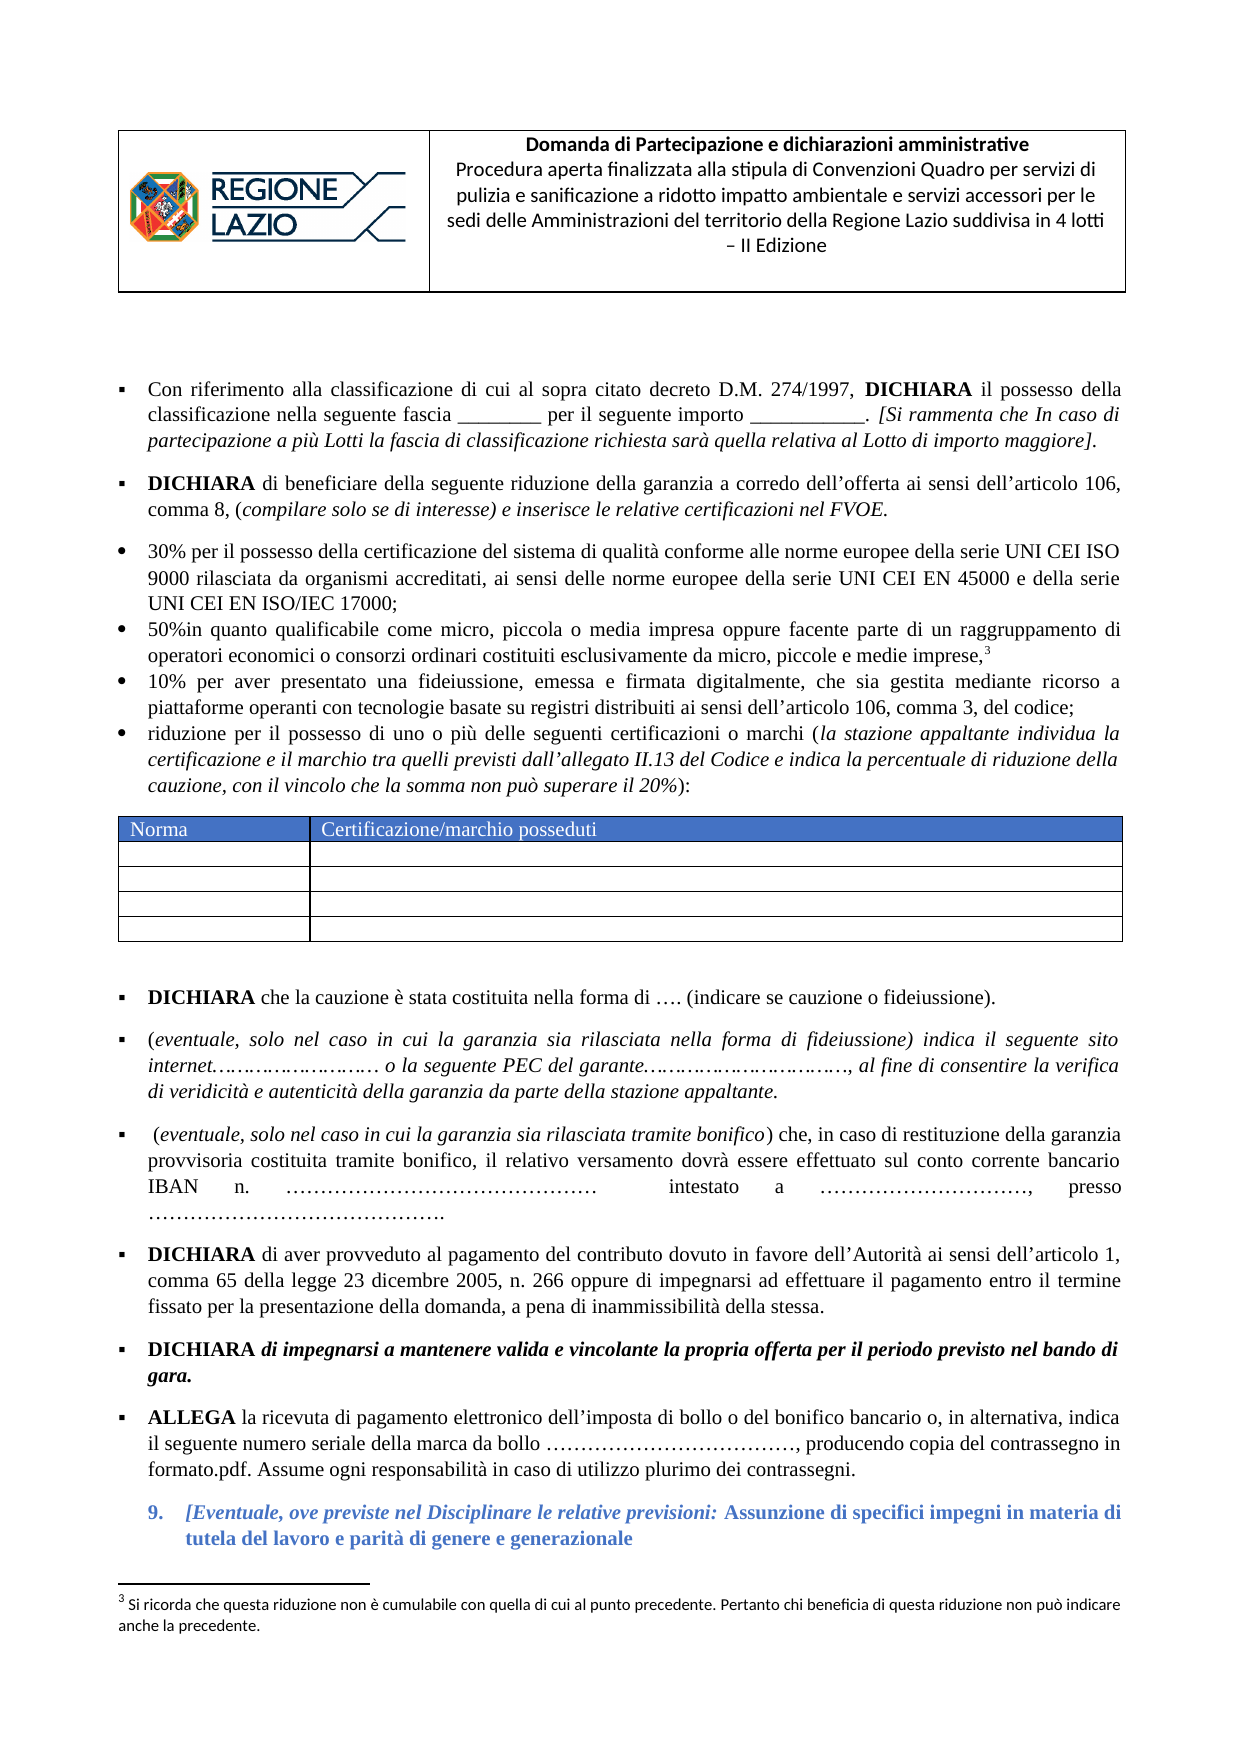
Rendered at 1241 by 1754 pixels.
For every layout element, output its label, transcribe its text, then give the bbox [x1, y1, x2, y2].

table_cell [119, 842, 309, 866]
list 10% per aver presentato una fideiussione, emessa e firmata digitalmente, che sia gestita mediante ricorso a piattaforme operanti con tecnologie basate su registri distribuiti ai sensi dell’articolo 106, comma 3, del codice; [118, 669, 1122, 719]
table_cell [119, 867, 309, 891]
text ▪ (eventuale, solo nel caso in cui la garanzia sia rilasciata nella forma di fideiussione) indica il seguente sito internet……………………… o la seguente PEC del garante……………………………, al fine di consentire la verifica di veridicità e autenticità della garanzia da parte della stazione appaltante. [118, 1027, 1122, 1103]
table_cell [311, 842, 1122, 866]
text ▪ (eventuale, solo nel caso in cui la garanzia sia rilasciata tramite bonifico) che, in caso di restituzione della garanzia provvisoria costituita tramite bonifico, il relativo versamento dovrà essere effettuato sul conto corrente bancario IBAN n. ……………………………………… intestato a …………………………, presso ……………………………………. [118, 1122, 1122, 1224]
table_header Certificazione/marchio posseduti [311, 817, 1122, 841]
list 30% per il possesso della certificazione del sistema di qualità conforme alle norme europee della serie UNI CEI ISO 9000 rilasciata da organismi accreditati, ai sensi delle norme europee della serie UNI CEI EN 45000 e della serie UNI CEI EN ISO/IEC 17000; [118, 539, 1122, 615]
list 50%in quanto qualificabile come micro, piccola o media impresa oppure facente parte di un raggruppamento di operatori economici o consorzi ordinari costituiti esclusivamente da micro, piccole e medie imprese, [118, 617, 1122, 667]
table_header Norma [119, 817, 309, 841]
table_cell [311, 867, 1122, 891]
table_cell [311, 917, 1122, 941]
table_cell [311, 892, 1122, 916]
text ▪ DICHIARA di beneficiare della seguente riduzione della garanzia a corredo dell’offerta ai sensi dell’articolo 106, comma 8, (compilare solo se di interesse) e inserisce le relative certificazioni nel FVOE. [118, 471, 1122, 521]
text ▪ ALLEGA la ricevuta di pagamento elettronico dell’imposta di bollo o del bonifico bancario o, in alternativa, indica il seguente numero seriale della marca da bollo ………………………………, producendo copia del contrassegno in formato.pdf. Assume ogni responsabilità in caso di utilizzo plurimo dei contrassegni. [118, 1405, 1122, 1481]
text ▪ Con riferimento alla classificazione di cui al sopra citato decreto D.M. 274/1997, DICHIARA il possesso della classificazione nella seguente fascia ________ per il seguente importo ___________. [Si rammenta che In caso di partecipazione a più Lotti la fascia di classificazione richiesta sarà quella relativa al Lotto di importo maggiore]. [118, 376, 1122, 452]
text ▪ DICHIARA di impegnarsi a mantenere valida e vincolante la propria offerta per il periodo previsto nel bando di gara. [118, 1337, 1122, 1387]
table_cell [119, 917, 309, 941]
text ▪ DICHIARA che la cauzione è stata costituita nella forma di …. (indicare se cauzione o fideiussione). [118, 985, 1122, 1009]
list riduzione per il possesso di uno o più delle seguenti certificazioni o marchi (la stazione appaltante individua la certificazione e il marchio tra quelli previsti dall’allegato II.13 del Codice e indica la percentuale di riduzione della cauzione, con il vincolo che la somma non può superare il 20%): [118, 721, 1122, 797]
table_cell [119, 892, 309, 916]
text ▪ DICHIARA di aver provveduto al pagamento del contributo dovuto in favore dell’Autorità ai sensi dell’articolo 1, comma 65 della legge 23 dicembre 2005, n. 266 oppure di impegnarsi ad effettuare il pagamento entro il termine fissato per la presentazione della domanda, a pena di inammissibilità della stessa. [118, 1242, 1122, 1318]
list [Eventuale, ove previste nel Disciplinare le relative previsioni: Assunzione di specifici impegni in materia di tutela del lavoro e parità di genere e generazionale [148, 1500, 1122, 1550]
